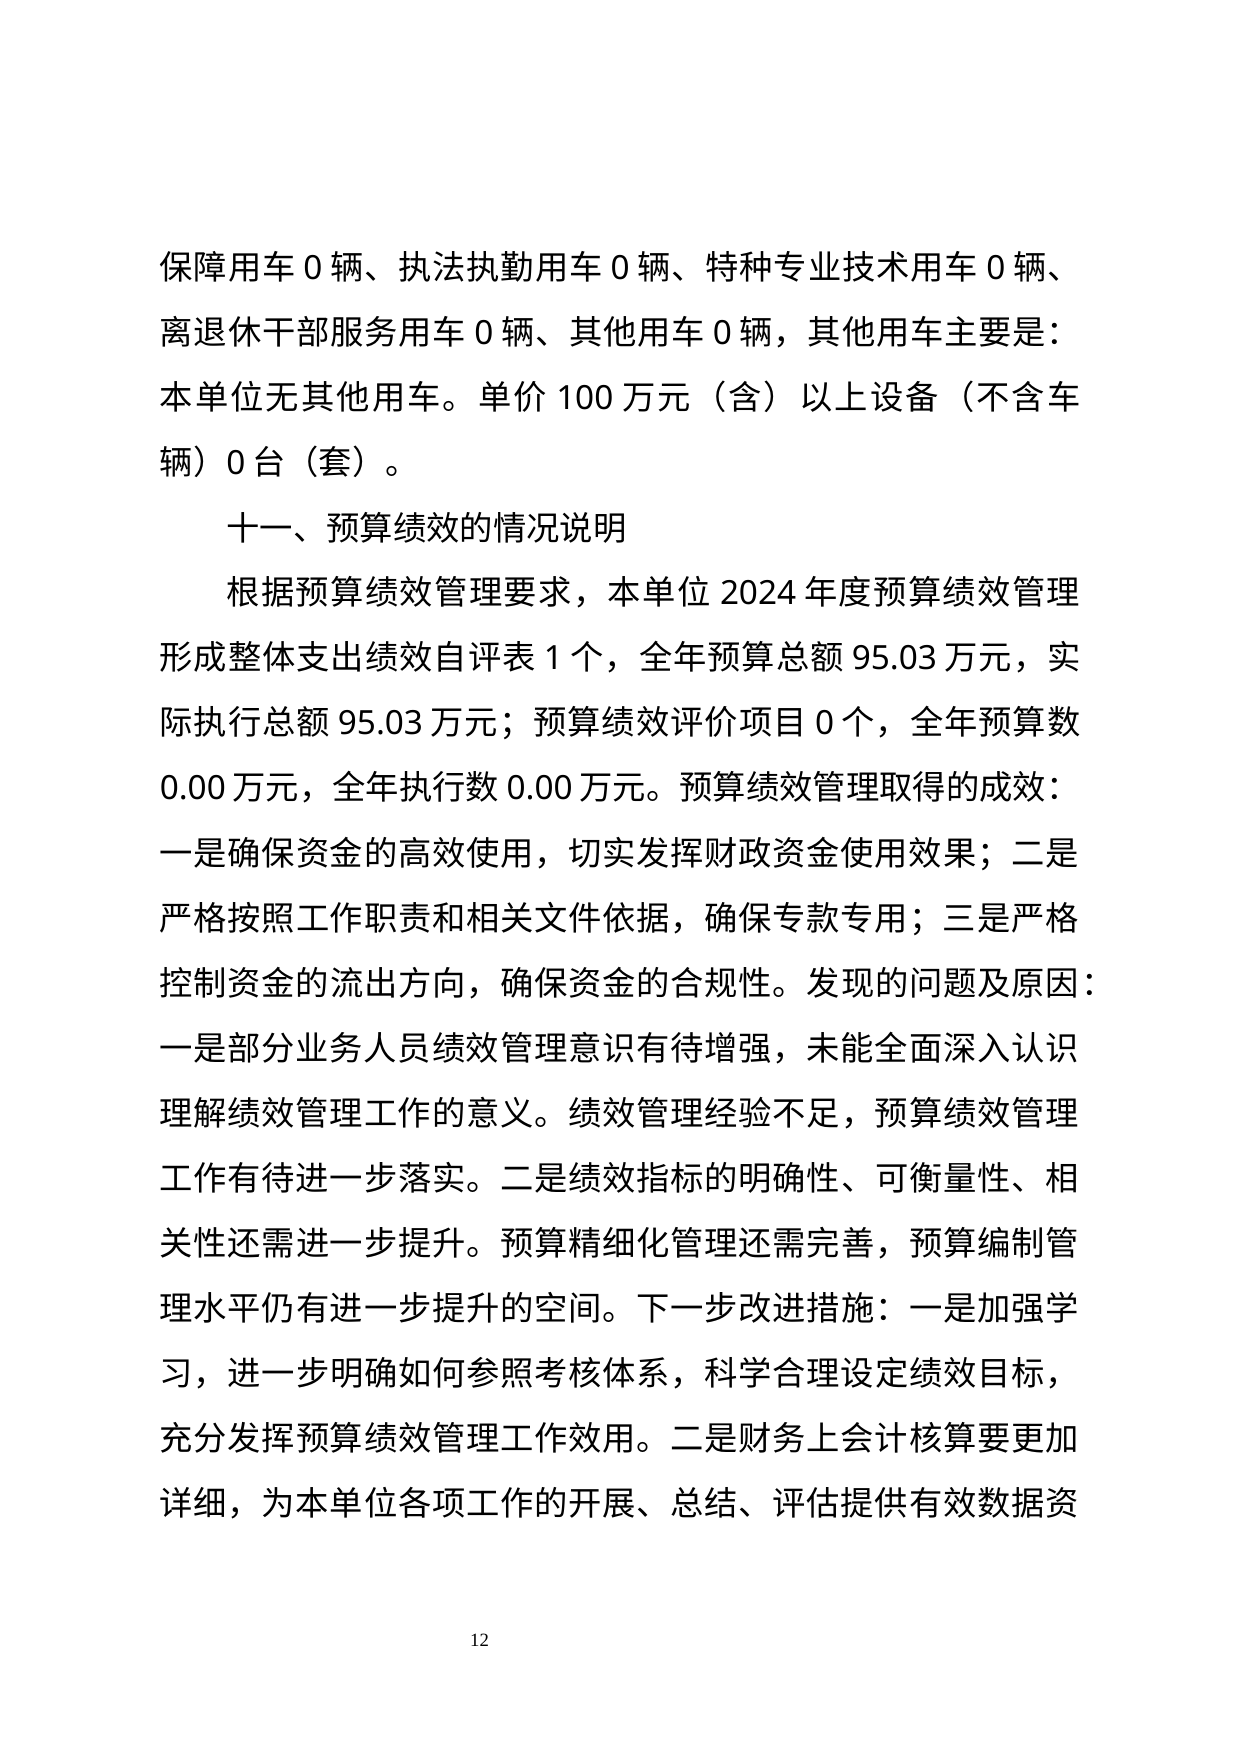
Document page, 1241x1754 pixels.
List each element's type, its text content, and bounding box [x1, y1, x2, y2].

text 十一、预算绩效的情况说明 [159, 493, 1081, 558]
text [159, 558, 1081, 1533]
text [159, 233, 1081, 493]
